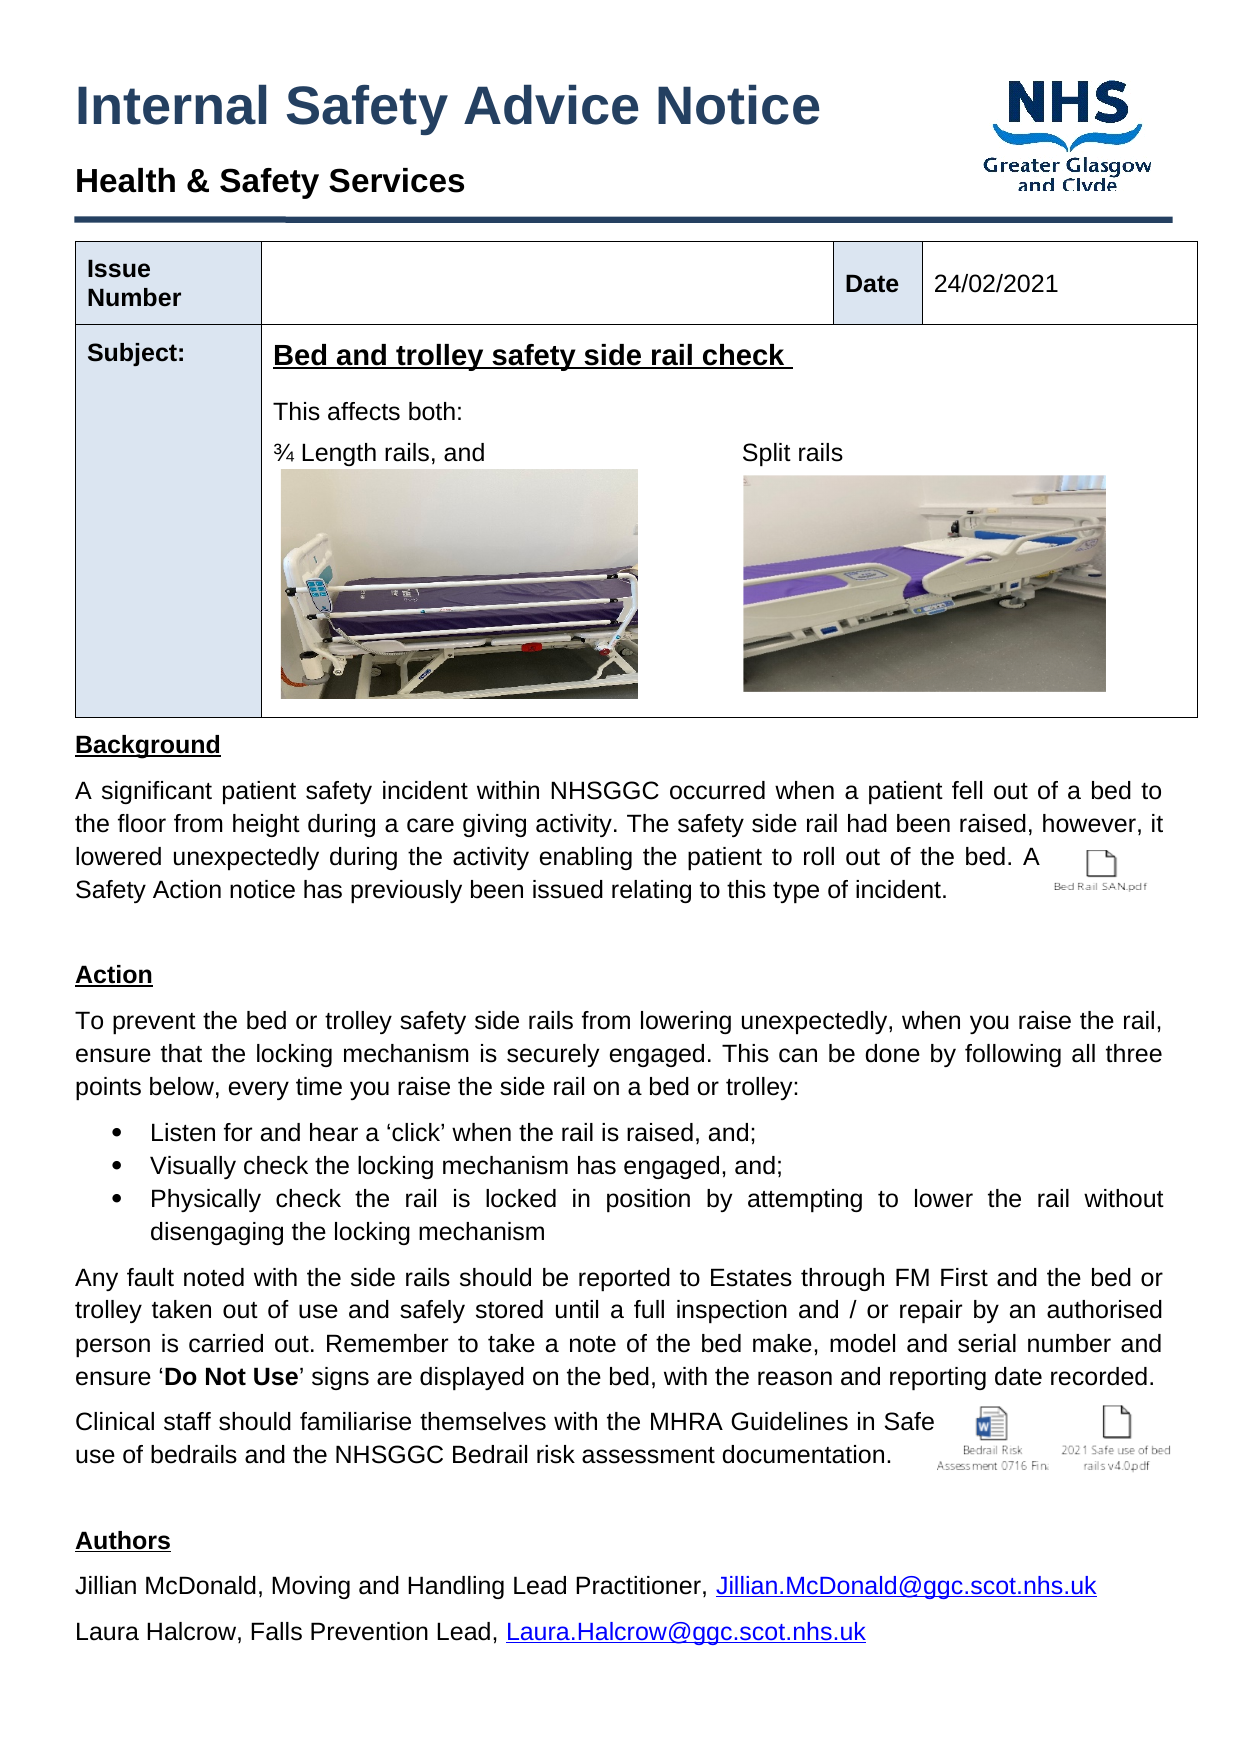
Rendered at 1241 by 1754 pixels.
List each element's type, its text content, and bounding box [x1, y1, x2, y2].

text Authors [75, 1526, 1165, 1554]
text Background [75, 730, 1165, 759]
table_header [262, 242, 833, 324]
text Laura Halcrow, Falls Prevention Lead, Laura.Halcrow@ggc.scot.nhs.uk [75, 1617, 1165, 1645]
text A significant patient safety incident within NHSGGC occurred when a patient fell out of a bed to the floor from height during a care giving activity. The safety side rail had been raised, however, it lowered unexpectedly during the activity enabling the patient to roll out of the bed. A Safety Action notice has previously been issued relating to this type of incident. [75, 776, 1165, 904]
list Listen for and hear a ‘click’ when the rail is raised, and; [112, 1118, 1165, 1146]
text Action [75, 961, 1165, 989]
list Visually check the locking mechanism has engaged, and; [112, 1151, 1165, 1179]
table_cell Bed and trolley safety side rail check This affects both: ¾ Length rails, and Split rails [262, 325, 1197, 717]
table_cell Subject: [76, 325, 261, 717]
list Physically check the rail is locked in position by attempting to lower the rail without disengaging the locking mechanism [112, 1184, 1165, 1246]
text Any fault noted with the side rails should be reported to Estates through FM First and the bed or trolley taken out of use and safely stored until a full inspection and / or repair by an authorised person is carried out. Remember to take a note of the bed make, model and serial number and ensure ‘Do Not Use’ signs are displayed on the bed, with the reason and reporting date recorded. [75, 1262, 1165, 1390]
text Clinical staff should familiarise themselves with the MHRA Guidelines in Safe use of bedrails and the NHSGGC Bedrail risk assessment documentation. [75, 1407, 1165, 1469]
table_header Issue Number [76, 242, 261, 324]
table_header 24/02/2021 [923, 242, 1197, 324]
picture [744, 476, 1106, 691]
text To prevent the bed or trolley safety side rails from lowering unexpectedly, when you raise the rail, ensure that the locking mechanism is securely engaged. This can be done by following all three points below, every time you raise the side rail on a bed or trolley: [75, 1006, 1165, 1101]
picture [280, 469, 638, 699]
table_header Date [834, 242, 922, 324]
text Jillian McDonald, Moving and Handling Lead Practitioner, Jillian.McDonald@ggc.scot.nhs.uk [75, 1571, 1165, 1600]
